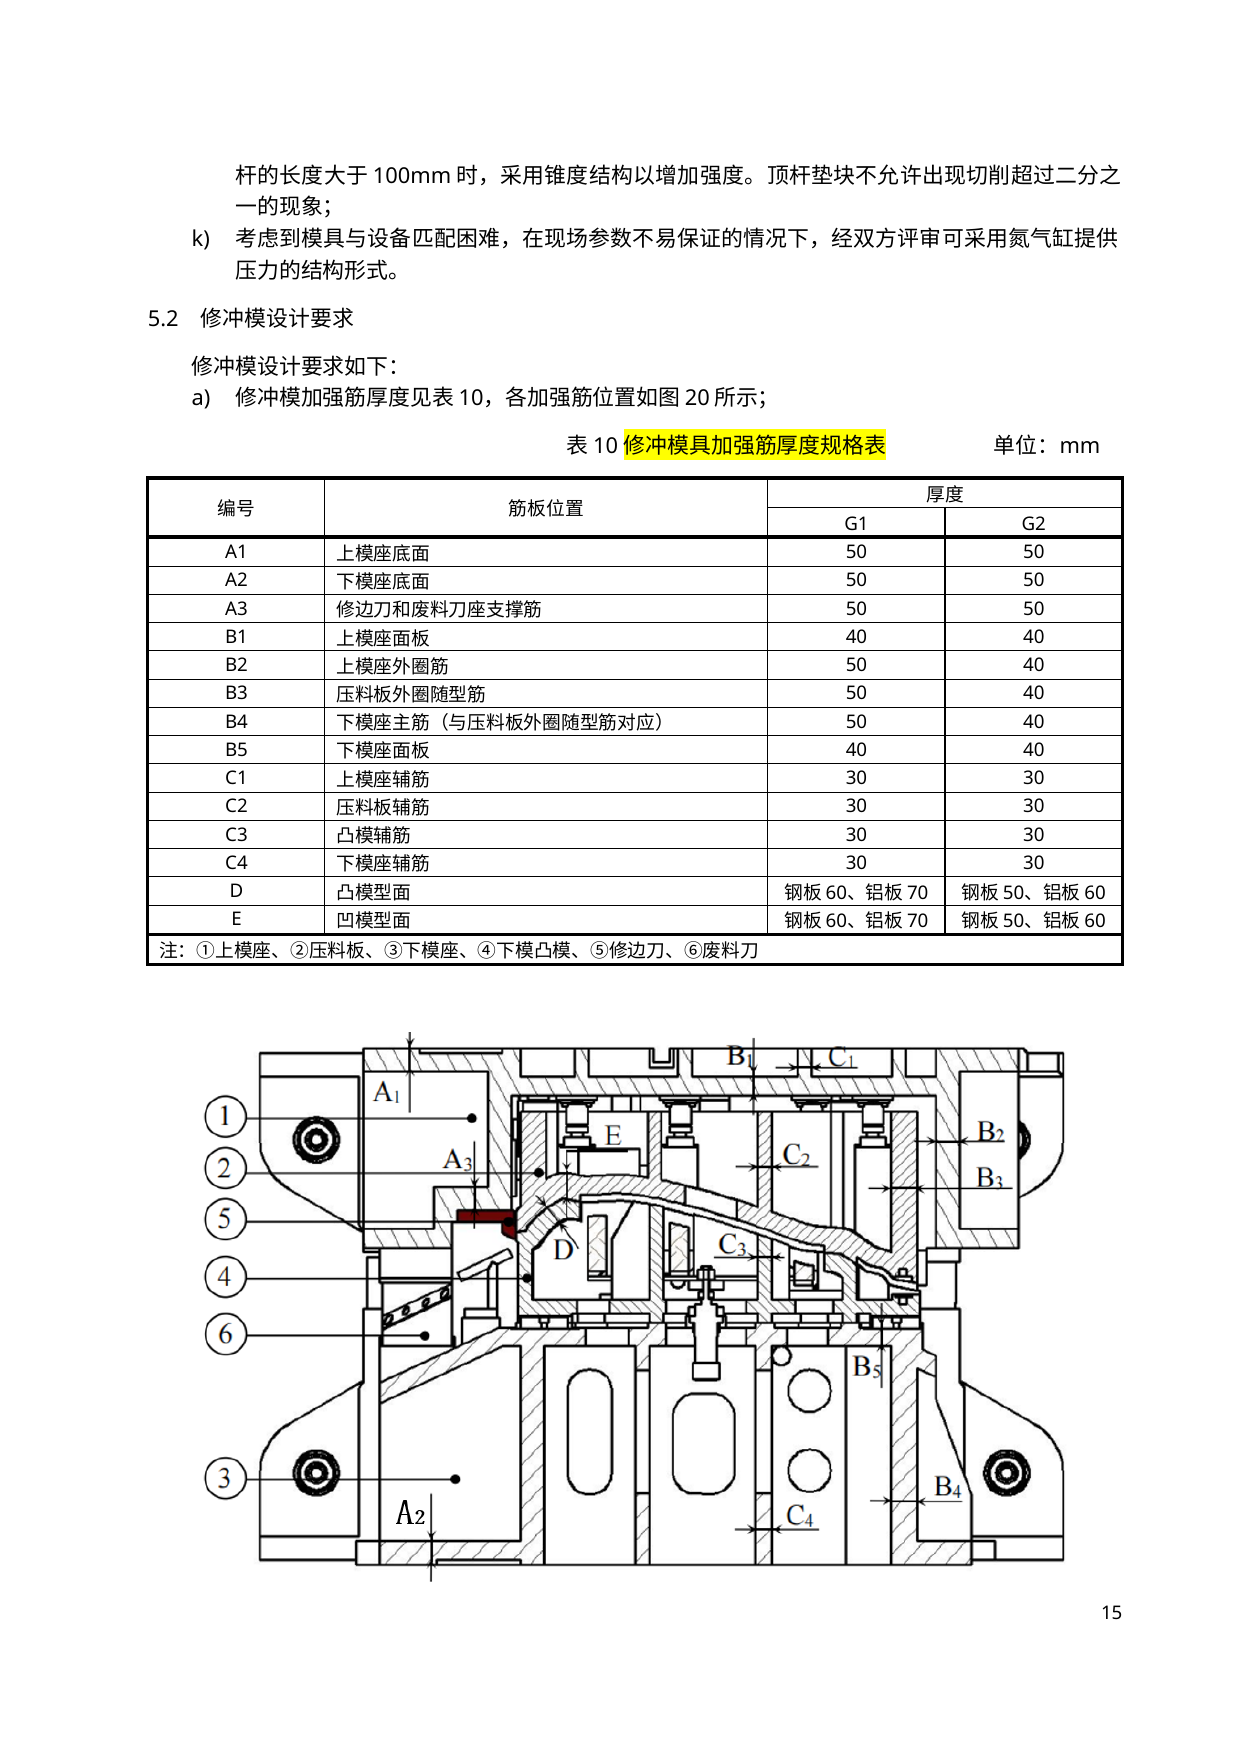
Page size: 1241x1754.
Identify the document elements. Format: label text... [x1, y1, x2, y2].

list 表10 修冲模具加强筋厚度规格表 单位：mm [148, 428, 1100, 460]
table_cell 钢板50、铝板60 [946, 906, 1121, 933]
table_cell 上模座面板 [325, 623, 767, 650]
table_cell 50 [768, 708, 944, 735]
picture [196, 1028, 1074, 1586]
table_cell 40 [946, 736, 1121, 763]
table_cell 50 [768, 651, 944, 679]
table_cell C2 [149, 793, 324, 820]
table_cell 40 [946, 708, 1121, 735]
table_cell 钢板60、铝板70 [768, 906, 944, 933]
table_cell 上模座底面 [325, 539, 767, 566]
table_cell 钢板60、铝板70 [768, 877, 944, 904]
table_cell 50 [768, 539, 944, 566]
table_cell 下模座面板 [325, 736, 767, 763]
table_cell A1 [149, 539, 324, 566]
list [191, 158, 1122, 221]
table_cell 40 [946, 623, 1121, 650]
table_cell D [149, 877, 324, 904]
table_cell C3 [149, 821, 324, 848]
table_cell 50 [946, 595, 1121, 622]
table_cell 下模座主筋（与压料板外圈随型筋对应） [325, 708, 767, 735]
table_cell A2 [149, 567, 324, 594]
table_cell 注：①上模座、②压料板、③下模座、④下模凸模、⑤修边刀、⑥废料刀 [149, 936, 1121, 963]
table_cell 30 [946, 764, 1121, 792]
table_cell B1 [149, 623, 324, 650]
table_cell 40 [946, 680, 1121, 707]
table_cell 50 [768, 680, 944, 707]
table_cell C4 [149, 849, 324, 876]
table_cell A3 [149, 595, 324, 622]
table_cell B3 [149, 680, 324, 707]
table_cell 凸模型面 [325, 877, 767, 904]
table_cell 30 [768, 793, 944, 820]
table_cell 40 [946, 651, 1121, 679]
table_cell 30 [946, 821, 1121, 848]
table_cell 修边刀和废料刀座支撑筋 [325, 595, 767, 622]
list 修冲模设计要求 [148, 301, 1122, 332]
table_cell G1 [768, 508, 944, 535]
table_cell 钢板50、铝板60 [946, 877, 1121, 904]
table_cell 30 [768, 821, 944, 848]
table_cell B2 [149, 651, 324, 679]
text 修冲模设计要求如下： [191, 349, 1122, 380]
table_cell 上模座外圈筋 [325, 651, 767, 679]
table_cell G2 [946, 508, 1121, 535]
table_header 厚度 [768, 480, 1121, 507]
table_cell 40 [768, 623, 944, 650]
table_cell 30 [946, 793, 1121, 820]
table_cell 凹模型面 [325, 906, 767, 933]
table_cell 下模座底面 [325, 567, 767, 594]
table_cell 50 [768, 595, 944, 622]
table_cell 压料板辅筋 [325, 793, 767, 820]
table_cell 50 [946, 539, 1121, 566]
list 修冲模加强筋厚度见表10，各加强筋位置如图20所示； [191, 380, 1122, 412]
table_header 编号 [149, 480, 324, 535]
table_cell C1 [149, 764, 324, 792]
table_cell 下模座辅筋 [325, 849, 767, 876]
table_cell 上模座辅筋 [325, 764, 767, 792]
table_cell 30 [946, 849, 1121, 876]
table_header 筋板位置 [325, 480, 767, 535]
table_cell 压料板外圈随型筋 [325, 680, 767, 707]
table_cell 凸模辅筋 [325, 821, 767, 848]
table_cell B5 [149, 736, 324, 763]
table_cell 40 [768, 736, 944, 763]
table_cell 30 [768, 764, 944, 792]
table_cell 50 [768, 567, 944, 594]
table_cell E [149, 906, 324, 933]
list 考虑到模具与设备匹配困难，在现场参数不易保证的情况下，经双方评审可采用氮气缸提供压力的结构形式。 [191, 221, 1122, 284]
table_cell 30 [768, 849, 944, 876]
table_cell 50 [946, 567, 1121, 594]
table_cell B4 [149, 708, 324, 735]
